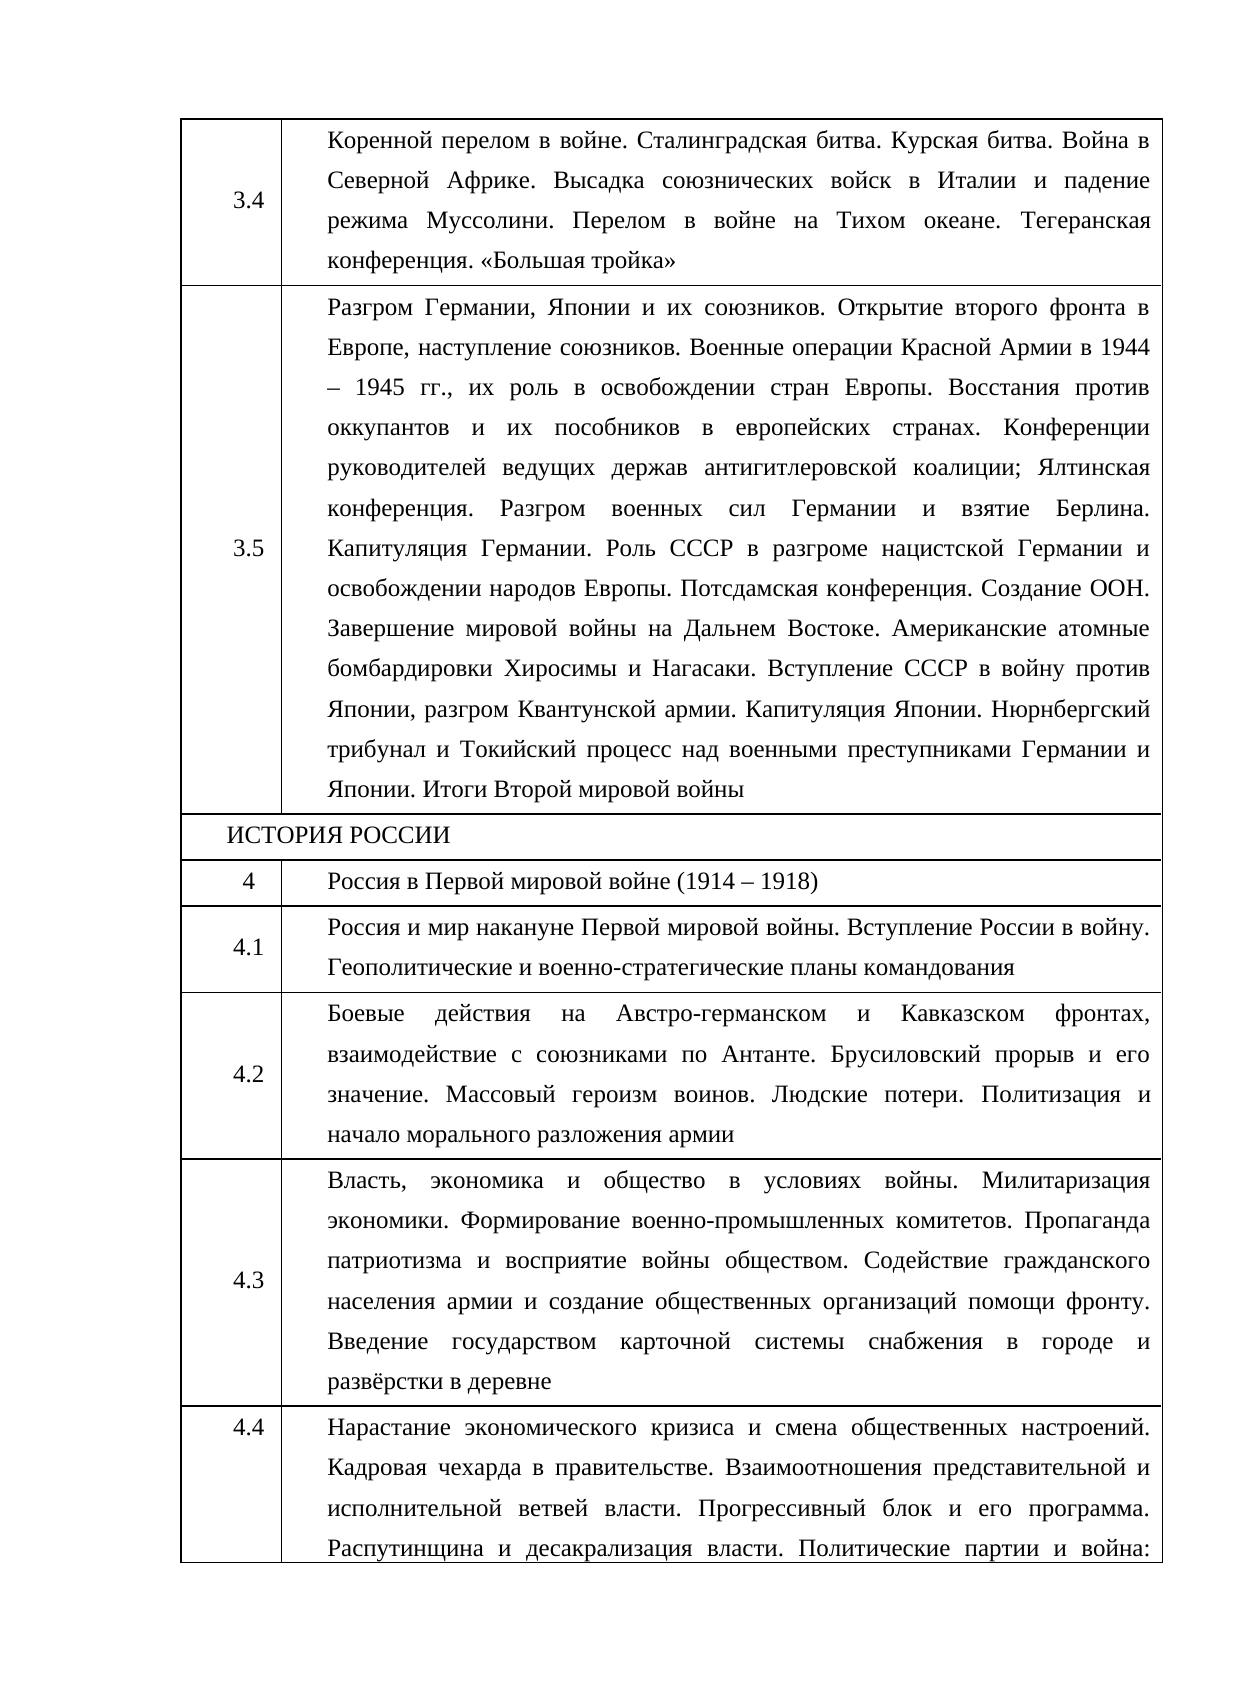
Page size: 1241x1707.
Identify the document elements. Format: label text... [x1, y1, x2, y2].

table_cell 4 [182, 861, 281, 905]
table_cell Боевые действия на Австро-германском и Кавказском фронтах, взаимодействие с союзниками по Антанте. Брусиловский прорыв и его значение. Массовый героизм воинов. Людские потери. Политизация и начало морального разложения армии [282, 992, 1162, 1158]
table_cell 3.4 [182, 120, 281, 285]
table_cell 4.1 [182, 907, 281, 992]
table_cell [282, 1405, 1162, 1562]
table_cell ИСТОРИЯ РОССИИ [182, 813, 1162, 859]
table_cell 4.3 [182, 1160, 281, 1405]
table_cell Россия в Первой мировой войне (1914 – 1918) [282, 859, 1162, 905]
table_cell 4.2 [182, 993, 281, 1158]
table_cell 4.4 [182, 1407, 281, 1562]
table_cell Власть, экономика и общество в условиях войны. Милитаризация экономики. Формирование военно-промышленных комитетов. Пропаганда патриотизма и восприятие войны обществом. Содействие гражданского населения армии и создание общественных организаций помощи фронту. Введение государством карточной системы снабжения в городе и развёрстки в деревне [282, 1158, 1162, 1405]
table_cell 3.5 [182, 286, 281, 813]
table_cell Россия и мир накануне Первой мировой войны. Вступление России в войну. Геополитические и военно-стратегические планы командования [282, 905, 1162, 992]
table_cell Коренной перелом в войне. Сталинградская битва. Курская битва. Война в Северной Африке. Высадка союзнических войск в Италии и падение режима Муссолини. Перелом в войне на Тихом океане. Тегеранская конференция. «Большая тройка» [282, 120, 1162, 285]
table_cell Разгром Германии, Японии и их союзников. Открытие второго фронта в Европе, наступление союзников. Военные операции Красной Армии в 1944 – 1945 гг., их роль в освобождении стран Европы. Восстания против оккупантов и их пособников в европейских странах. Конференции руководителей ведущих держав антигитлеровской коалиции; Ялтинская конференция. Разгром военных сил Германии и взятие Берлина. Капитуляция Германии. Роль СССР в разгроме нацистской Германии и освобождении народов Европы. Потсдамская конференция. Создание ООН. Завершение мировой войны на Дальнем Востоке. Американские атомные бомбардировки Хиросимы и Нагасаки. Вступление СССР в войну против Японии, разгром Квантунской армии. Капитуляция Японии. Нюрнбергский трибунал и Токийский процесс над военными преступниками Германии и Японии. Итоги Второй мировой войны [282, 285, 1162, 813]
